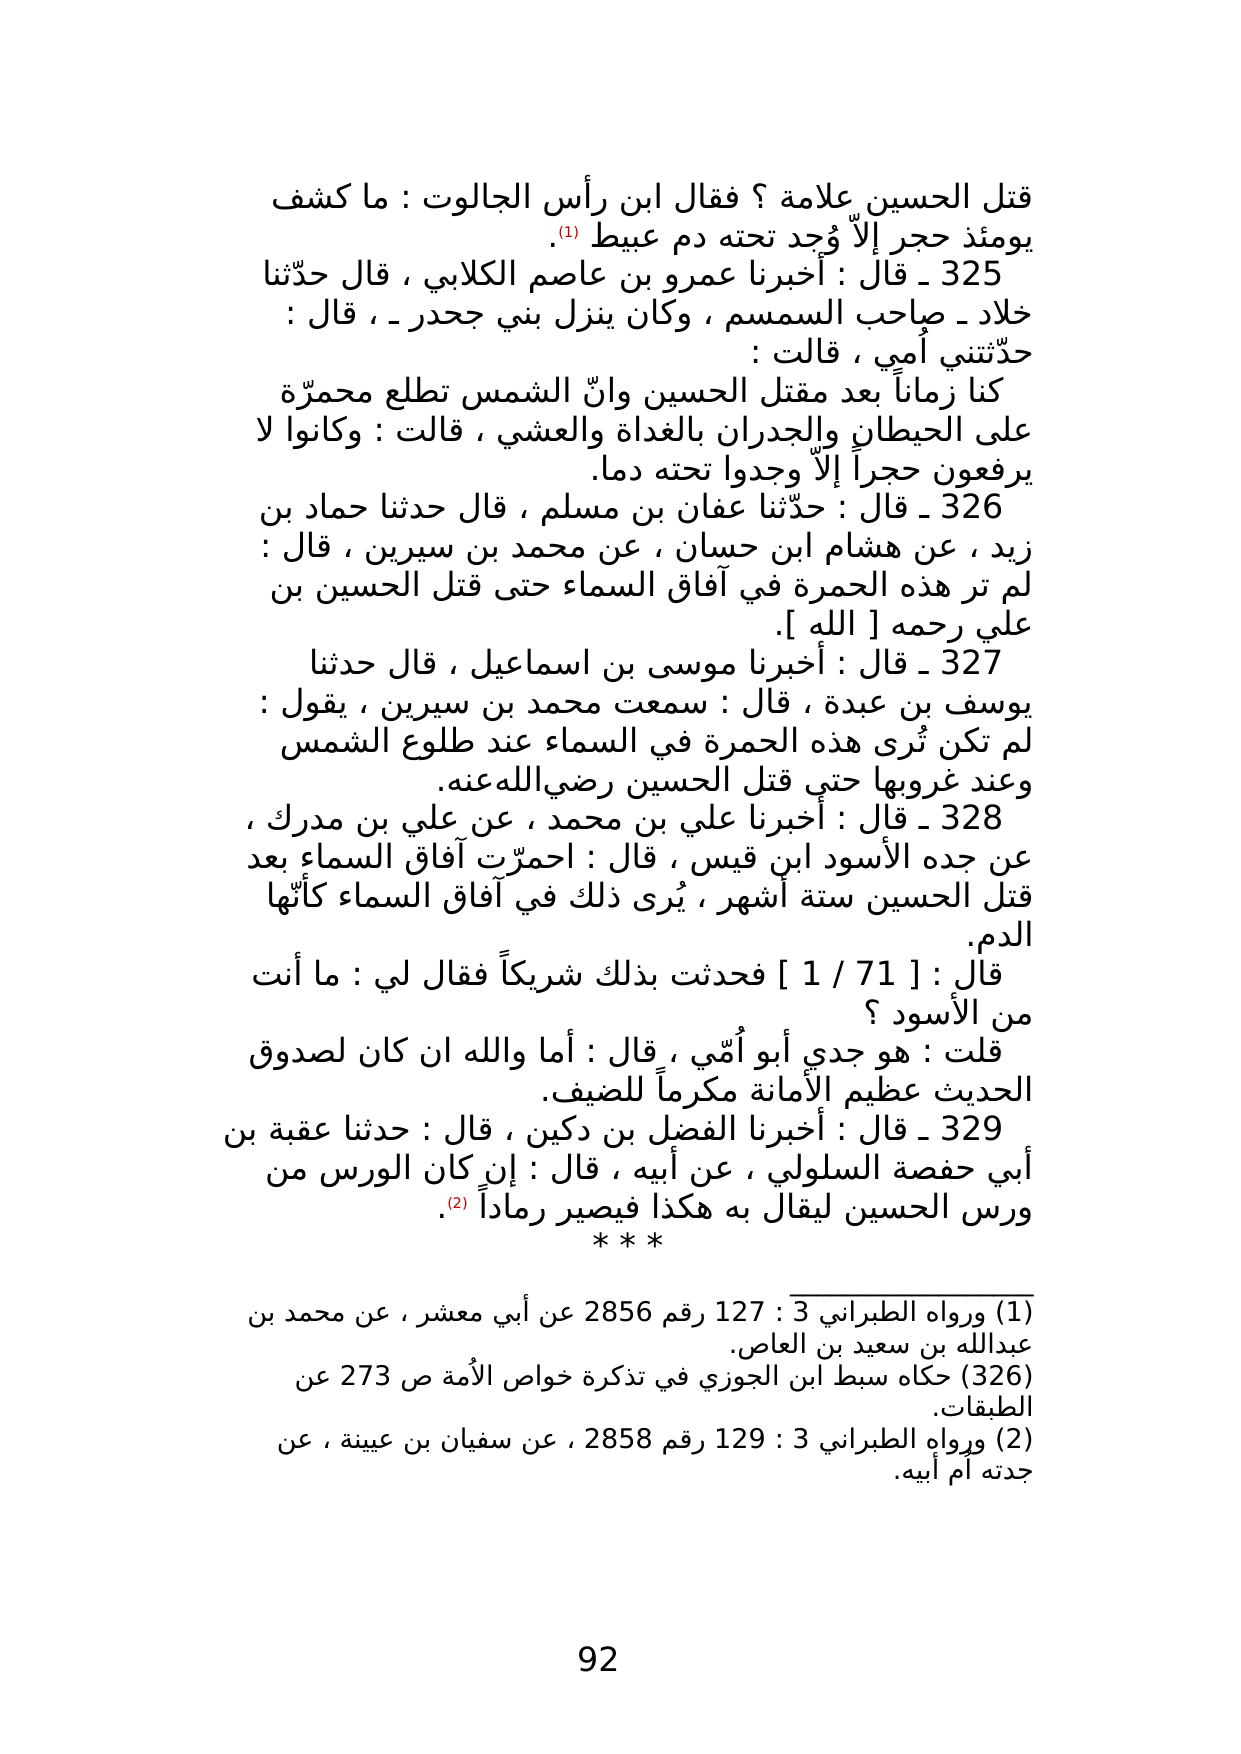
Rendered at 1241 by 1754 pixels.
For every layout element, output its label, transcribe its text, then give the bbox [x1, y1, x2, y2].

text قتل الحسين علامة ؟ فقال ابن رأس الجالوت : ما كشف يومئذ حجر إلاّ وُجد تحته دم عبيط (1). [222, 177, 1033, 255]
text (326) حكاه سبط ابن الجوزي في تذكرة خواص الاُمة ص 273 عن الطبقات. [222, 1360, 1033, 1423]
text (2) ورواه الطبراني 3 : 129 رقم 2858 ، عن سفيان بن عيينة ، عن جدته اُم أبيه. [222, 1423, 1033, 1486]
text 326 ـ قال : حدّثنا عفان بن مسلم ، قال حدثنا حماد بن زيد ، عن هشام ابن حسان ، عن محمد بن سيرين ، قال : لم تر هذه الحمرة في آفاق السماء حتى قتل الحسين بن علي رحمه [ الله ]. [222, 488, 1033, 643]
text كنا زماناً بعد مقتل الحسين وانّ الشمس تطلع محمرّة على الحيطان والجدران بالغداة والعشي ، قالت : وكانوا لا يرفعون حجراً إلاّ وجدوا تحته دما. [222, 371, 1033, 488]
text * * * [222, 1226, 1033, 1265]
text 325 ـ قال : أخبرنا عمرو بن عاصم الكلابي ، قال حدّثنا خلاد ـ صاحب السمسم ، وكان ينزل بني جحدر ـ ، قال : حدّثتني اُمي ، قالت : [222, 255, 1033, 371]
text __________________ [222, 1265, 1033, 1297]
text قلت : هو جدي أبو اُمّي ، قال : أما والله ان كان لصدوق الحديث عظيم الأمانة مكرماً للضيف. [222, 1032, 1033, 1110]
text 328 ـ قال : أخبرنا علي بن محمد ، عن علي بن مدرك ، عن جده الأسود ابن قيس ، قال : احمرّت آفاق السماء بعد قتل الحسين ستة أشهر ، يُرى ذلك في آفاق السماء كأنّها الدم. [222, 799, 1033, 954]
text (1) ورواه الطبراني 3 : 127 رقم 2856 عن أبي معشر ، عن محمد بن عبدالله بن سعيد بن العاص. [222, 1297, 1033, 1360]
text قال : [ 71 / 1 ] فحدثت بذلك شريكاً فقال لي : ما أنت من الأسود ؟ [222, 954, 1033, 1032]
text 329 ـ قال : أخبرنا الفضل بن دكين ، قال : حدثنا عقبة بن أبي حفصة السلولي ، عن أبيه ، قال : إن كان الورس من ورس الحسين ليقال به هكذا فيصير رماداً (2). [222, 1110, 1033, 1226]
text 327 ـ قال : أخبرنا موسى بن اسماعيل ، قال حدثنا يوسف بن عبدة ، قال : سمعت محمد بن سيرين ، يقول : لم تكن تُرى هذه الحمرة في السماء عند طلوع الشمس وعند غروبها حتى قتل الحسين رضي‌الله‌عنه. [222, 643, 1033, 799]
